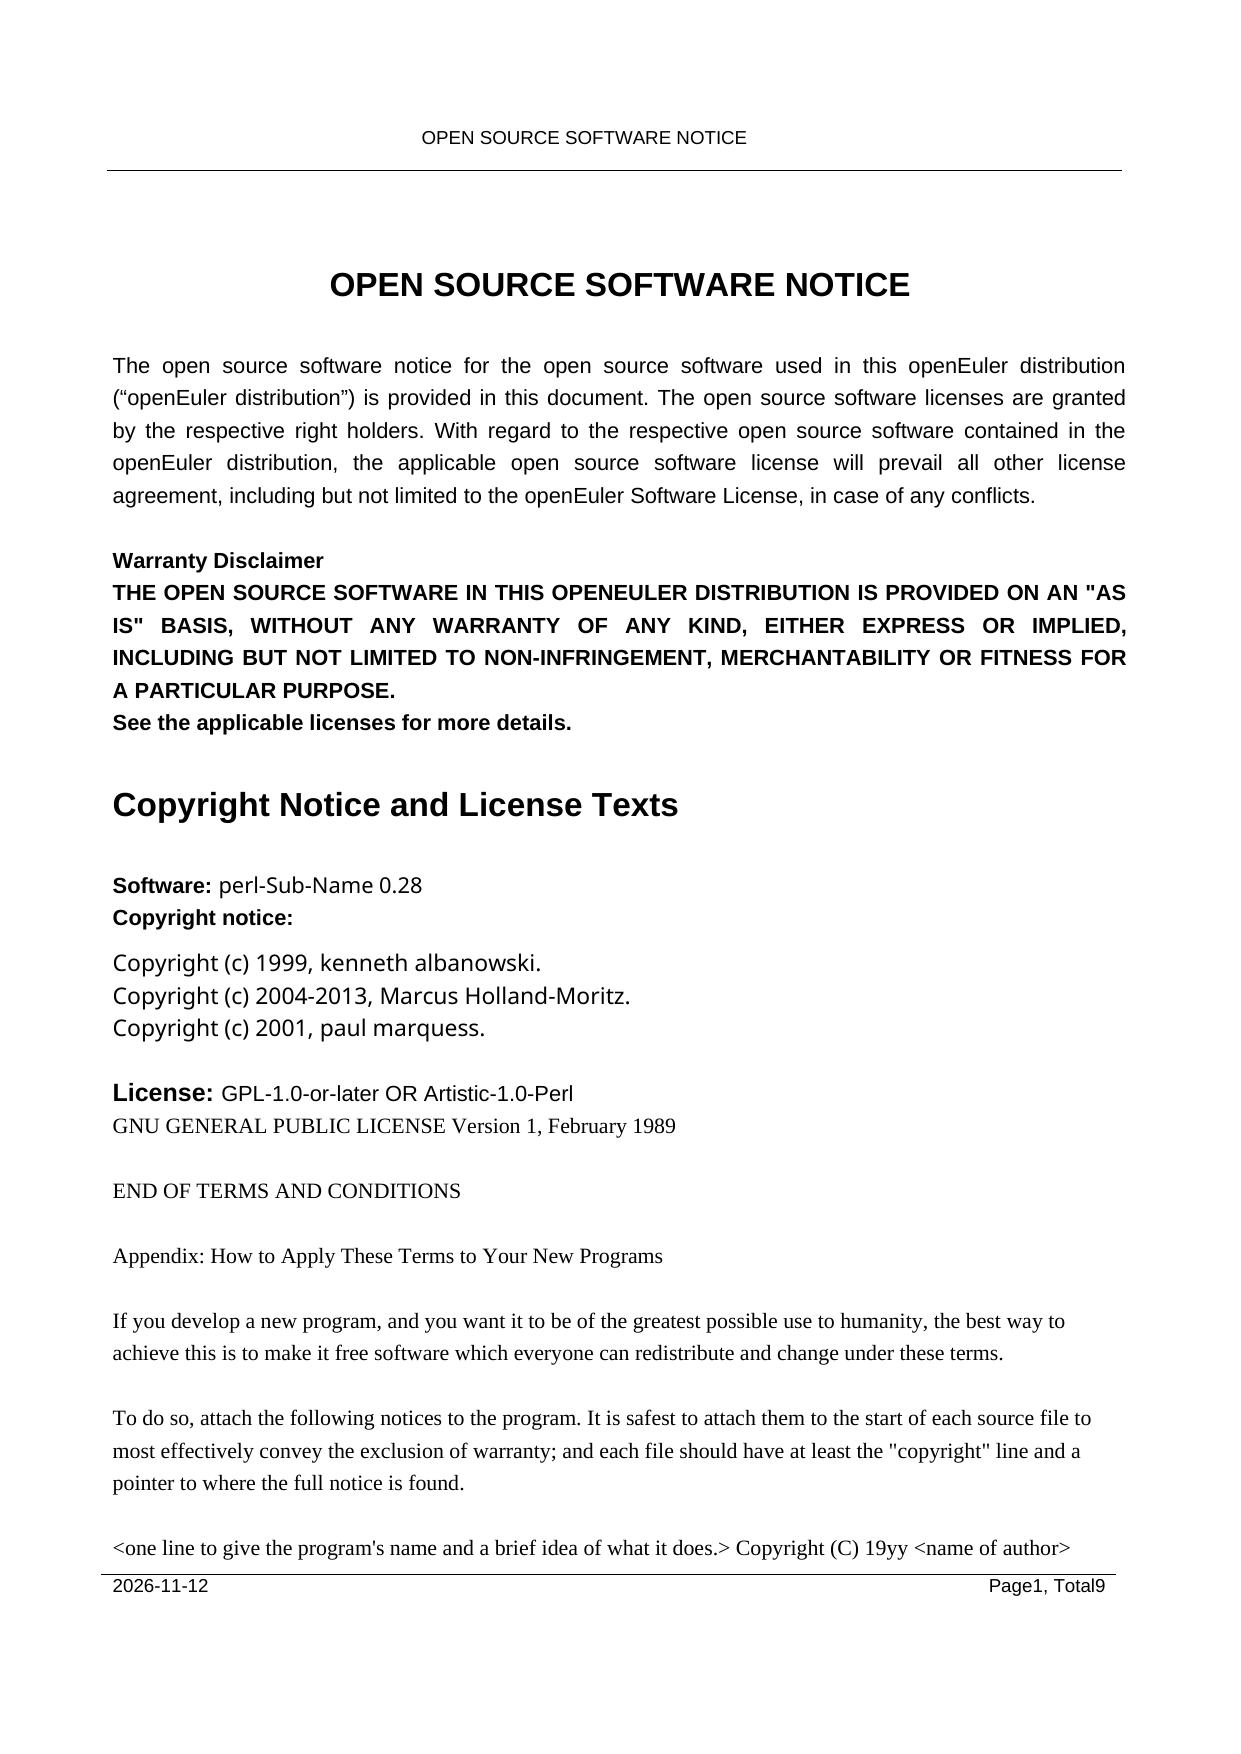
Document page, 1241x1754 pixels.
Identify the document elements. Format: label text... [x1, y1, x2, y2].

text OPEN SOURCE SOFTWARE NOTICE [112, 251, 1128, 316]
text Copyright (c) 1999, kenneth albanowski. Copyright (c) 2004-2013, Marcus Holland-Moritz. Copyright (c) 2001, paul marquess. [112, 947, 1128, 1077]
text Copyright notice: [112, 901, 1128, 934]
text Warranty Disclaimer [112, 544, 1128, 576]
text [112, 1109, 1128, 1564]
title Software: perl-Sub-Name 0.28 [112, 869, 1128, 901]
text The open source software notice for the open source software used in this openEuler distribution (“openEuler distribution”) is provided in this document. The open source software licenses are granted by the respective right holders. With regard to the respective open source software contained in the openEuler distribution, the applicable open source software license will prevail all other license agreement, including but not limited to the openEuler Software License, in case of any conflicts. [112, 349, 1128, 511]
text Copyright Notice and License Texts [112, 771, 1128, 836]
text THE OPEN SOURCE SOFTWARE IN THIS OPENEULER DISTRIBUTION IS PROVIDED ON AN "AS IS" BASIS, WITHOUT ANY WARRANTY OF ANY KIND, EITHER EXPRESS OR IMPLIED, INCLUDING BUT NOT LIMITED TO NON-INFRINGEMENT, MERCHANTABILITY OR FITNESS FOR A PARTICULAR PURPOSE. See the applicable licenses for more details. [112, 576, 1128, 739]
text License: GPL-1.0-or-later OR Artistic-1.0-Perl [112, 1077, 1128, 1109]
